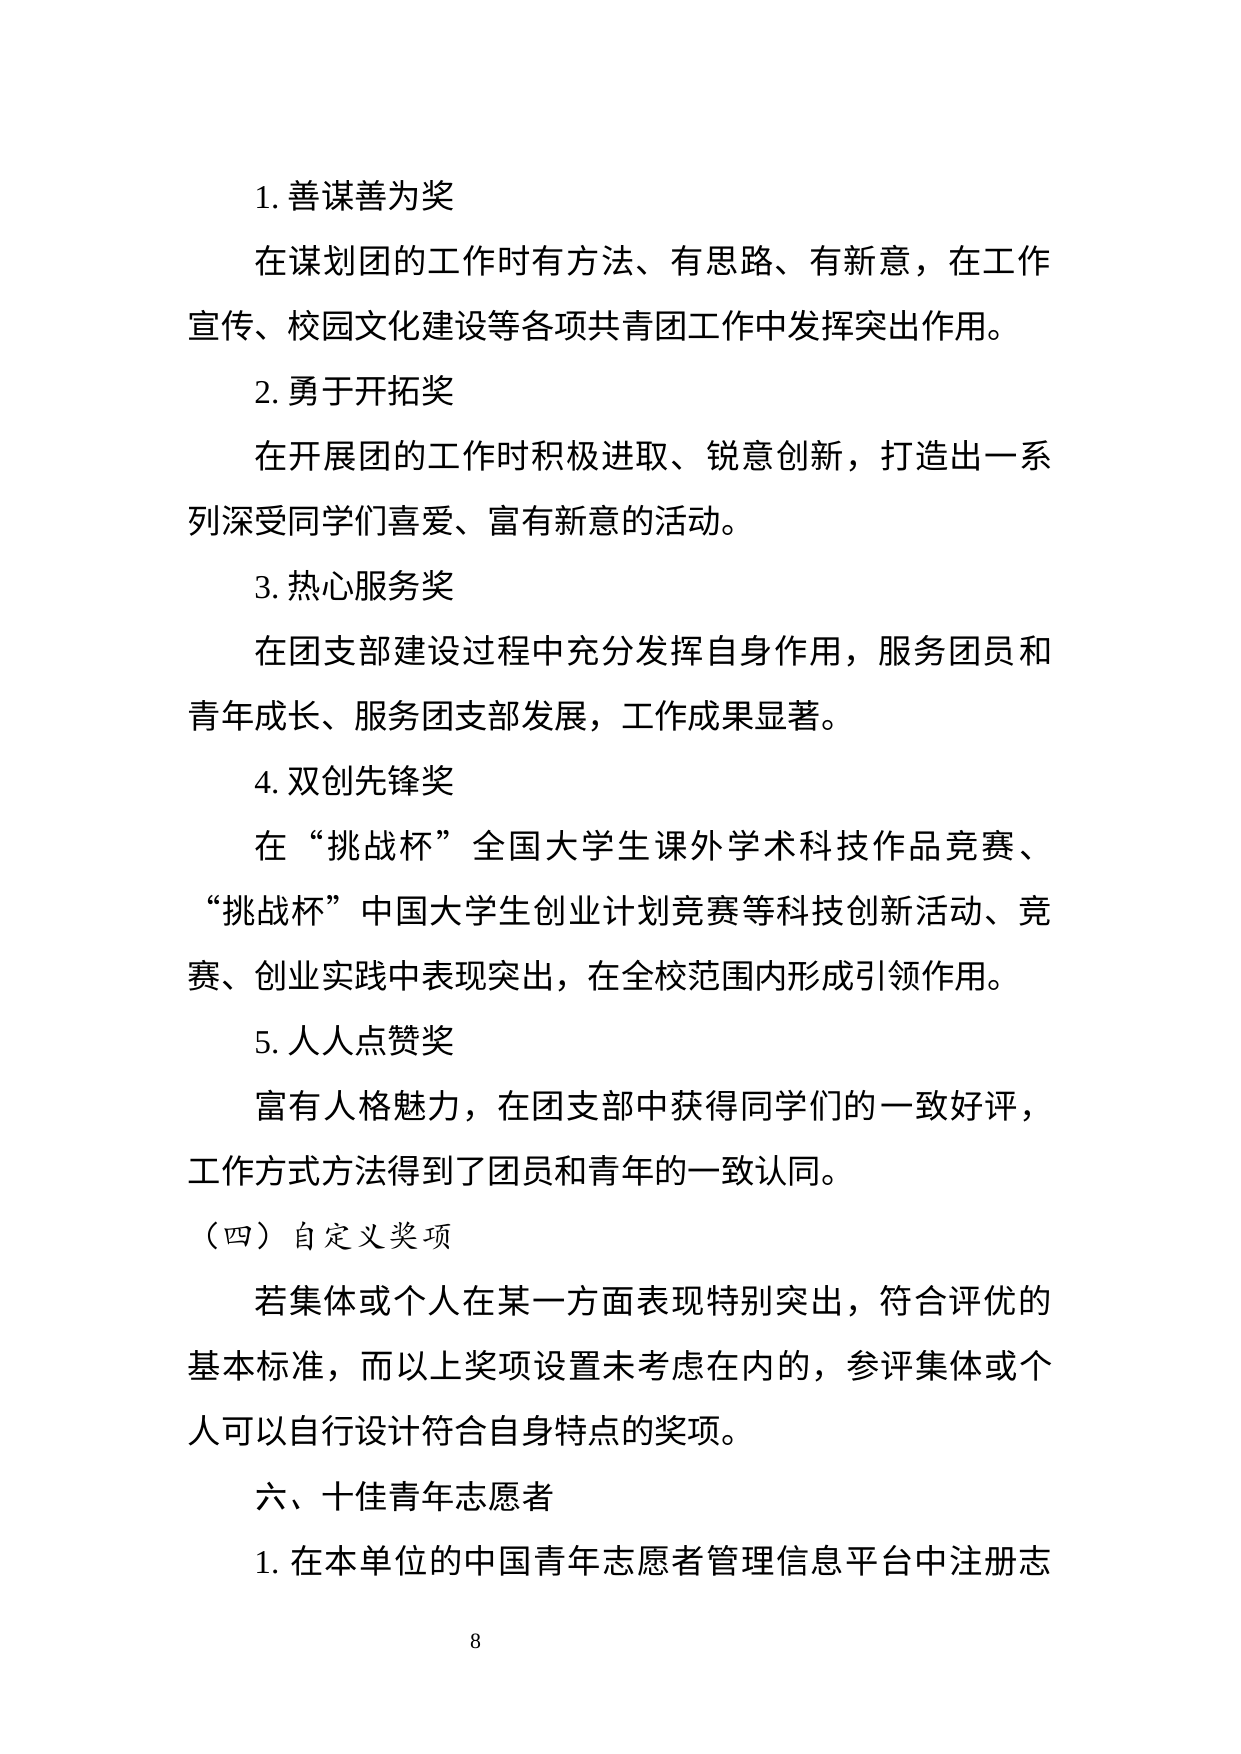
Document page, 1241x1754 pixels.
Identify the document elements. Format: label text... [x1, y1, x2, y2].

list 双创先锋奖 [187, 747, 1053, 812]
list 1. 善谋善为奖 [187, 162, 1053, 227]
text 在开展团的工作时积极进取、锐意创新，打造出一系列深受同学们喜爱、富有新意的活动。 [187, 422, 1053, 552]
list 人人点赞奖 [187, 1007, 1053, 1072]
list 热心服务奖 [187, 552, 1053, 617]
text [187, 1527, 1053, 1592]
text 在团支部建设过程中充分发挥自身作用，服务团员和青年成长、服务团支部发展，工作成果显著。 [187, 617, 1053, 747]
text 在谋划团的工作时有方法、有思路、有新意，在工作宣传、校园文化建设等各项共青团工作中发挥突出作用。 [187, 227, 1053, 357]
text 若集体或个人在某一方面表现特别突出，符合评优的基本标准，而以上奖项设置未考虑在内的，参评集体或个人可以自行设计符合自身特点的奖项。 [187, 1267, 1053, 1462]
subtitle （四）自定义奖项 [187, 1202, 1053, 1267]
list 勇于开拓奖 [187, 357, 1053, 422]
text 在“挑战杯”全国大学生课外学术科技作品竞赛、“挑战杯”中国大学生创业计划竞赛等科技创新活动、竞赛、创业实践中表现突出，在全校范围内形成引领作用。 [187, 812, 1053, 1007]
text 富有人格魅力，在团支部中获得同学们的一致好评，工作方式方法得到了团员和青年的一致认同。 [187, 1072, 1053, 1202]
subtitle 六、十佳青年志愿者 [187, 1462, 1053, 1527]
